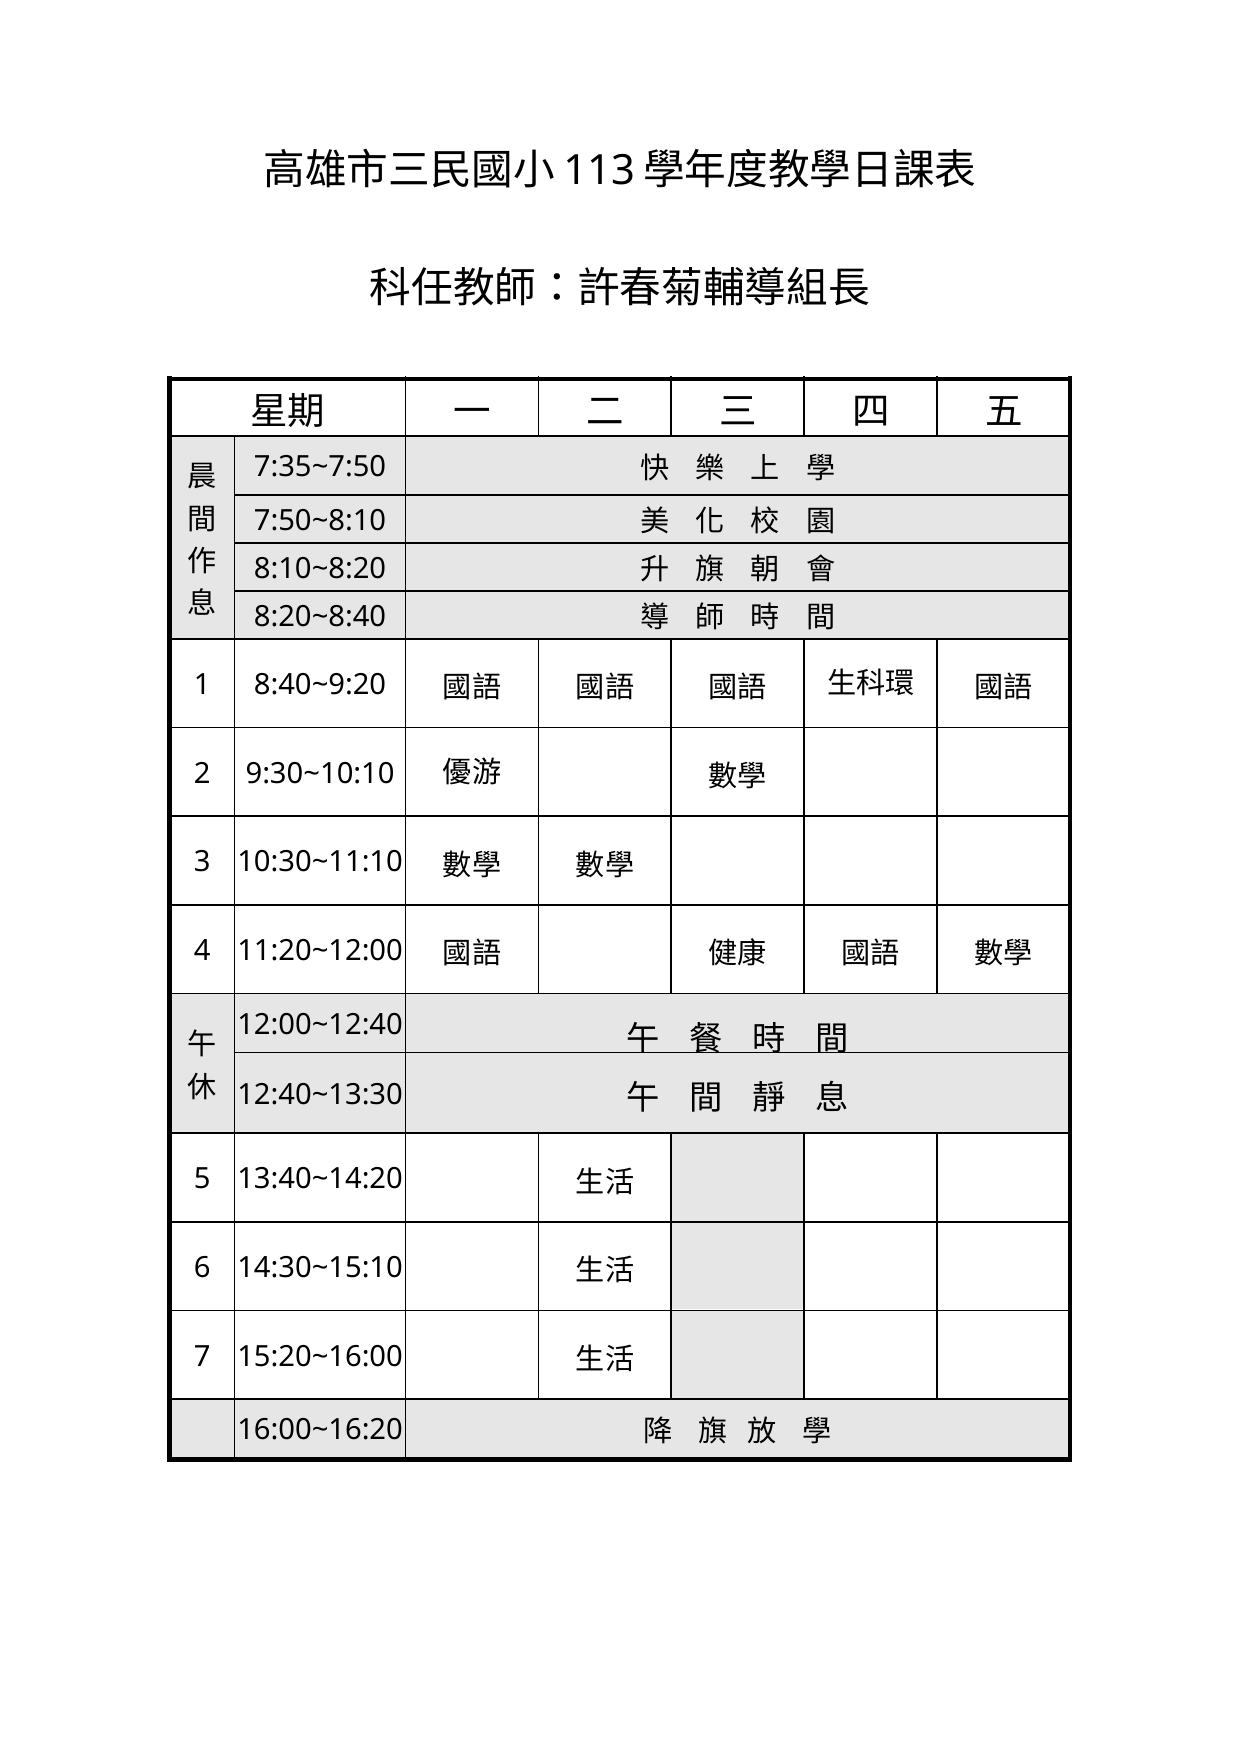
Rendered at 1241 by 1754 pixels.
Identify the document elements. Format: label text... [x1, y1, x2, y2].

table_cell 國語 [805, 906, 936, 993]
table_cell 7 [172, 1311, 234, 1398]
table_cell 美 化 校 園 [406, 496, 1068, 542]
table_cell [938, 1311, 1068, 1398]
table_cell 7:50~8:10 [235, 496, 405, 542]
table_cell [805, 728, 936, 815]
table_cell 晨間作息 [172, 437, 234, 638]
table_cell [805, 1134, 936, 1221]
table_cell [406, 1134, 538, 1221]
table_cell 數學 [672, 728, 803, 815]
table_cell 6 [172, 1223, 234, 1309]
table_cell 數學 [539, 817, 670, 904]
table_cell [805, 817, 936, 904]
table_cell [938, 1134, 1068, 1221]
table_cell 8:40~9:20 [235, 640, 405, 727]
table_cell 9:30~10:10 [235, 728, 405, 815]
table_cell [406, 1311, 538, 1398]
table_cell [938, 1223, 1068, 1309]
table_cell 生活 [539, 1311, 670, 1398]
table_header 高雄市三民國小113學年度教學日課表 科任教師：許春菊輔導組長 [169, 136, 1070, 376]
table_cell [539, 906, 670, 993]
table_cell [539, 728, 670, 815]
table_cell [172, 1400, 234, 1457]
table_cell [406, 1223, 538, 1309]
table_cell 一 [406, 381, 538, 435]
table_cell 降 旗 放 學 [406, 1400, 1068, 1457]
table_cell 優游 書林 [406, 728, 538, 815]
table_cell 升 旗 朝 會 [406, 544, 1068, 590]
table_cell 16:00~16:20 [235, 1400, 405, 1457]
table_cell 國語 [672, 640, 803, 727]
table_cell [672, 1311, 803, 1398]
table_cell 三 [672, 381, 803, 435]
table_cell 7:35~7:50 [235, 437, 405, 494]
table_cell 12:40~13:30 [235, 1053, 405, 1132]
table_cell [805, 1311, 936, 1398]
table_cell 10:30~11:10 [235, 817, 405, 904]
table_cell 五 [938, 381, 1068, 435]
table_cell 11:20~12:00 [235, 906, 405, 993]
table_cell 午休 [172, 994, 234, 1132]
table_cell 國語 [539, 640, 670, 727]
table_cell 健康 [672, 906, 803, 993]
table_cell 8:20~8:40 [235, 592, 405, 638]
table_cell 四 [805, 381, 936, 435]
table_cell 1 [172, 640, 234, 727]
table_cell [672, 1134, 803, 1221]
table_cell 午 間 靜 息 [406, 1053, 1068, 1132]
table_cell [805, 1223, 936, 1309]
table_cell 3 [172, 817, 234, 904]
table_cell 5 [172, 1134, 234, 1221]
table_cell 8:10~8:20 [235, 544, 405, 590]
table_cell 國語 [938, 640, 1068, 727]
table_cell 生活 [539, 1134, 670, 1221]
table_cell 二 [539, 381, 670, 435]
table_cell 13:40~14:20 [235, 1134, 405, 1221]
table_cell 星期 [172, 381, 405, 435]
table_cell 國語 [406, 640, 538, 727]
table_cell 2 [172, 728, 234, 815]
table_cell 4 [172, 906, 234, 993]
table_cell 生活 [539, 1223, 670, 1309]
table_cell 午 餐 時 間 [406, 994, 1068, 1052]
table_cell [672, 817, 803, 904]
table_cell [672, 1223, 803, 1309]
table_cell 數學 [406, 817, 538, 904]
table_cell 國語 [406, 906, 538, 993]
table_cell 快 樂 上 學 [406, 437, 1068, 494]
table_cell [938, 817, 1068, 904]
table_cell 15:20~16:00 [235, 1311, 405, 1398]
table_cell 數學 [938, 906, 1068, 993]
table_cell 12:00~12:40 [235, 994, 405, 1052]
table_cell [938, 728, 1068, 815]
table_cell 導 師 時 間 [406, 592, 1068, 638]
table_cell 14:30~15:10 [235, 1223, 405, 1309]
table_cell 生科環 三部曲 [805, 640, 936, 727]
